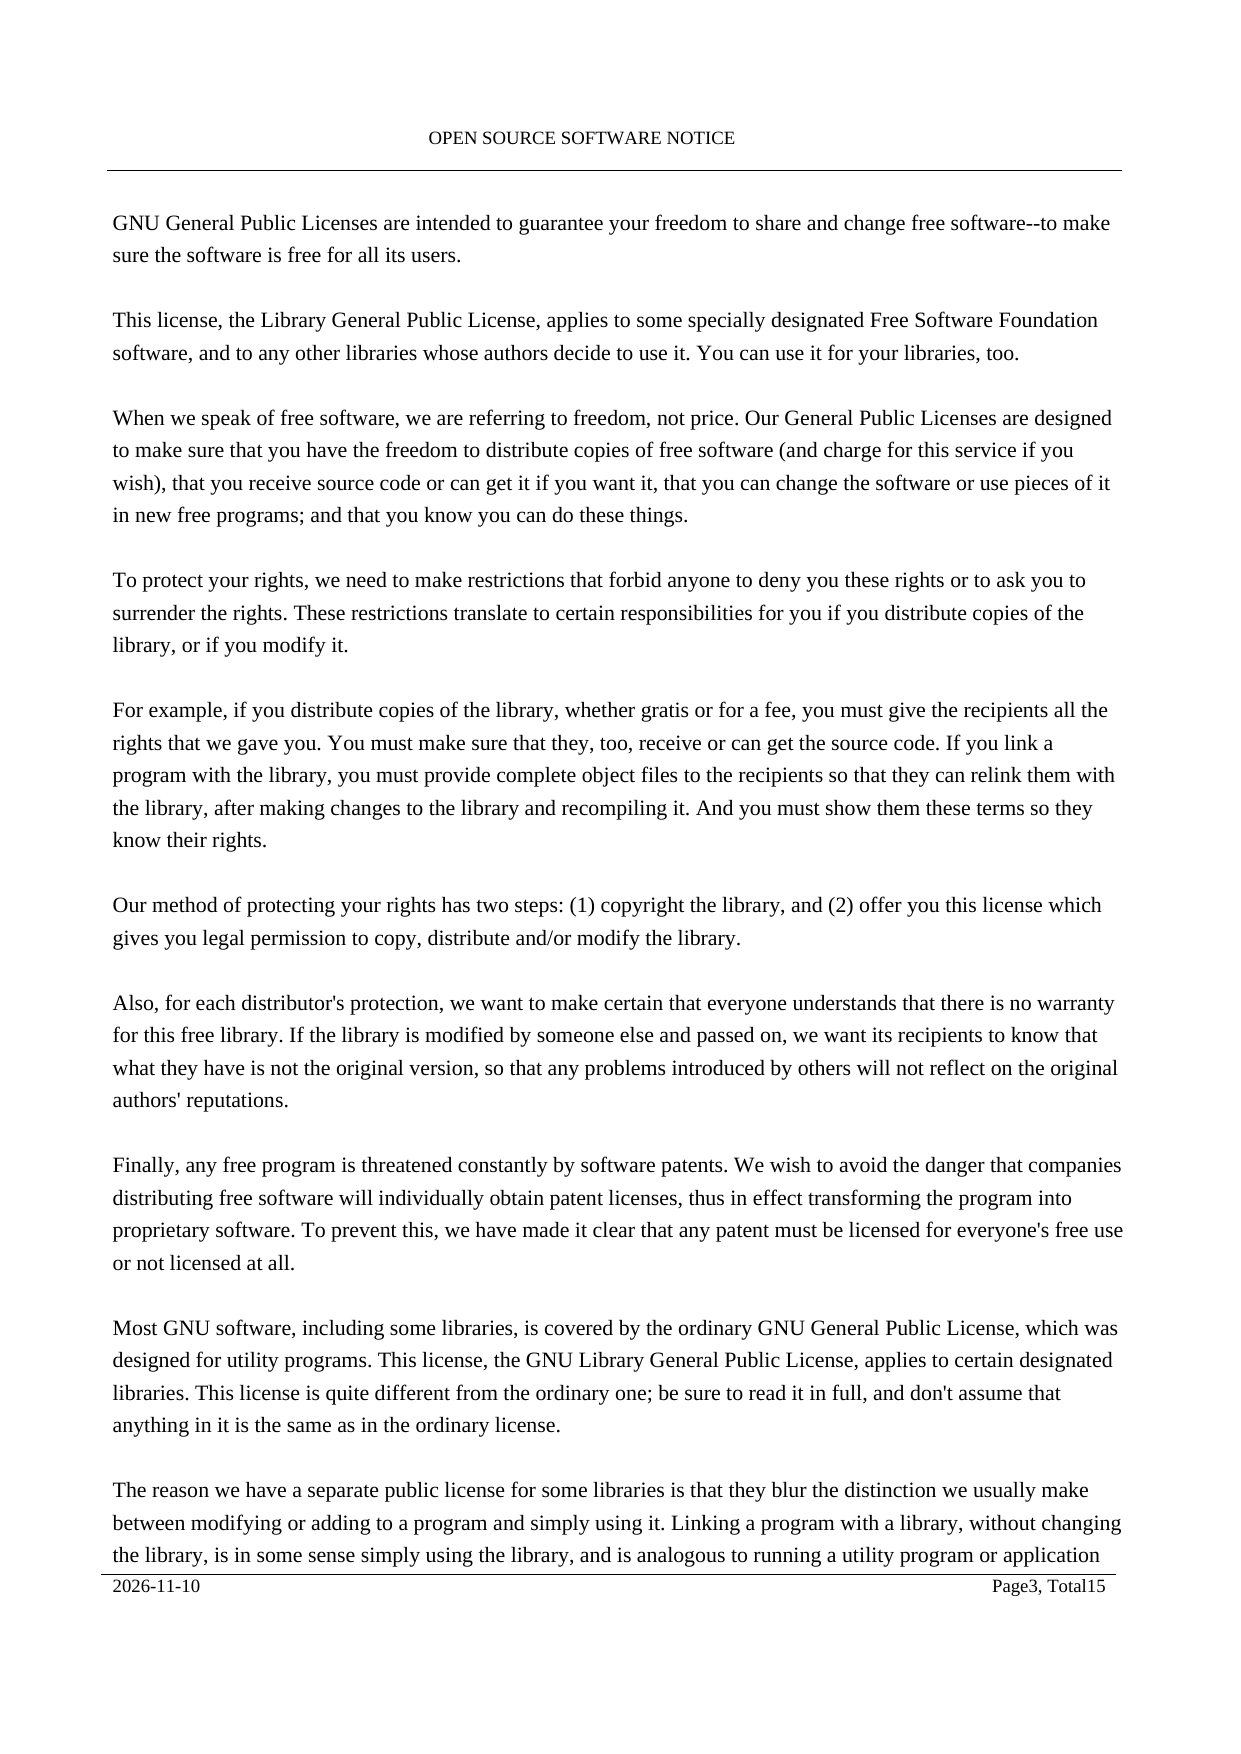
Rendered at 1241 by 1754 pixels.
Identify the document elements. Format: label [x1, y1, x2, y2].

text [112, 206, 1128, 1571]
